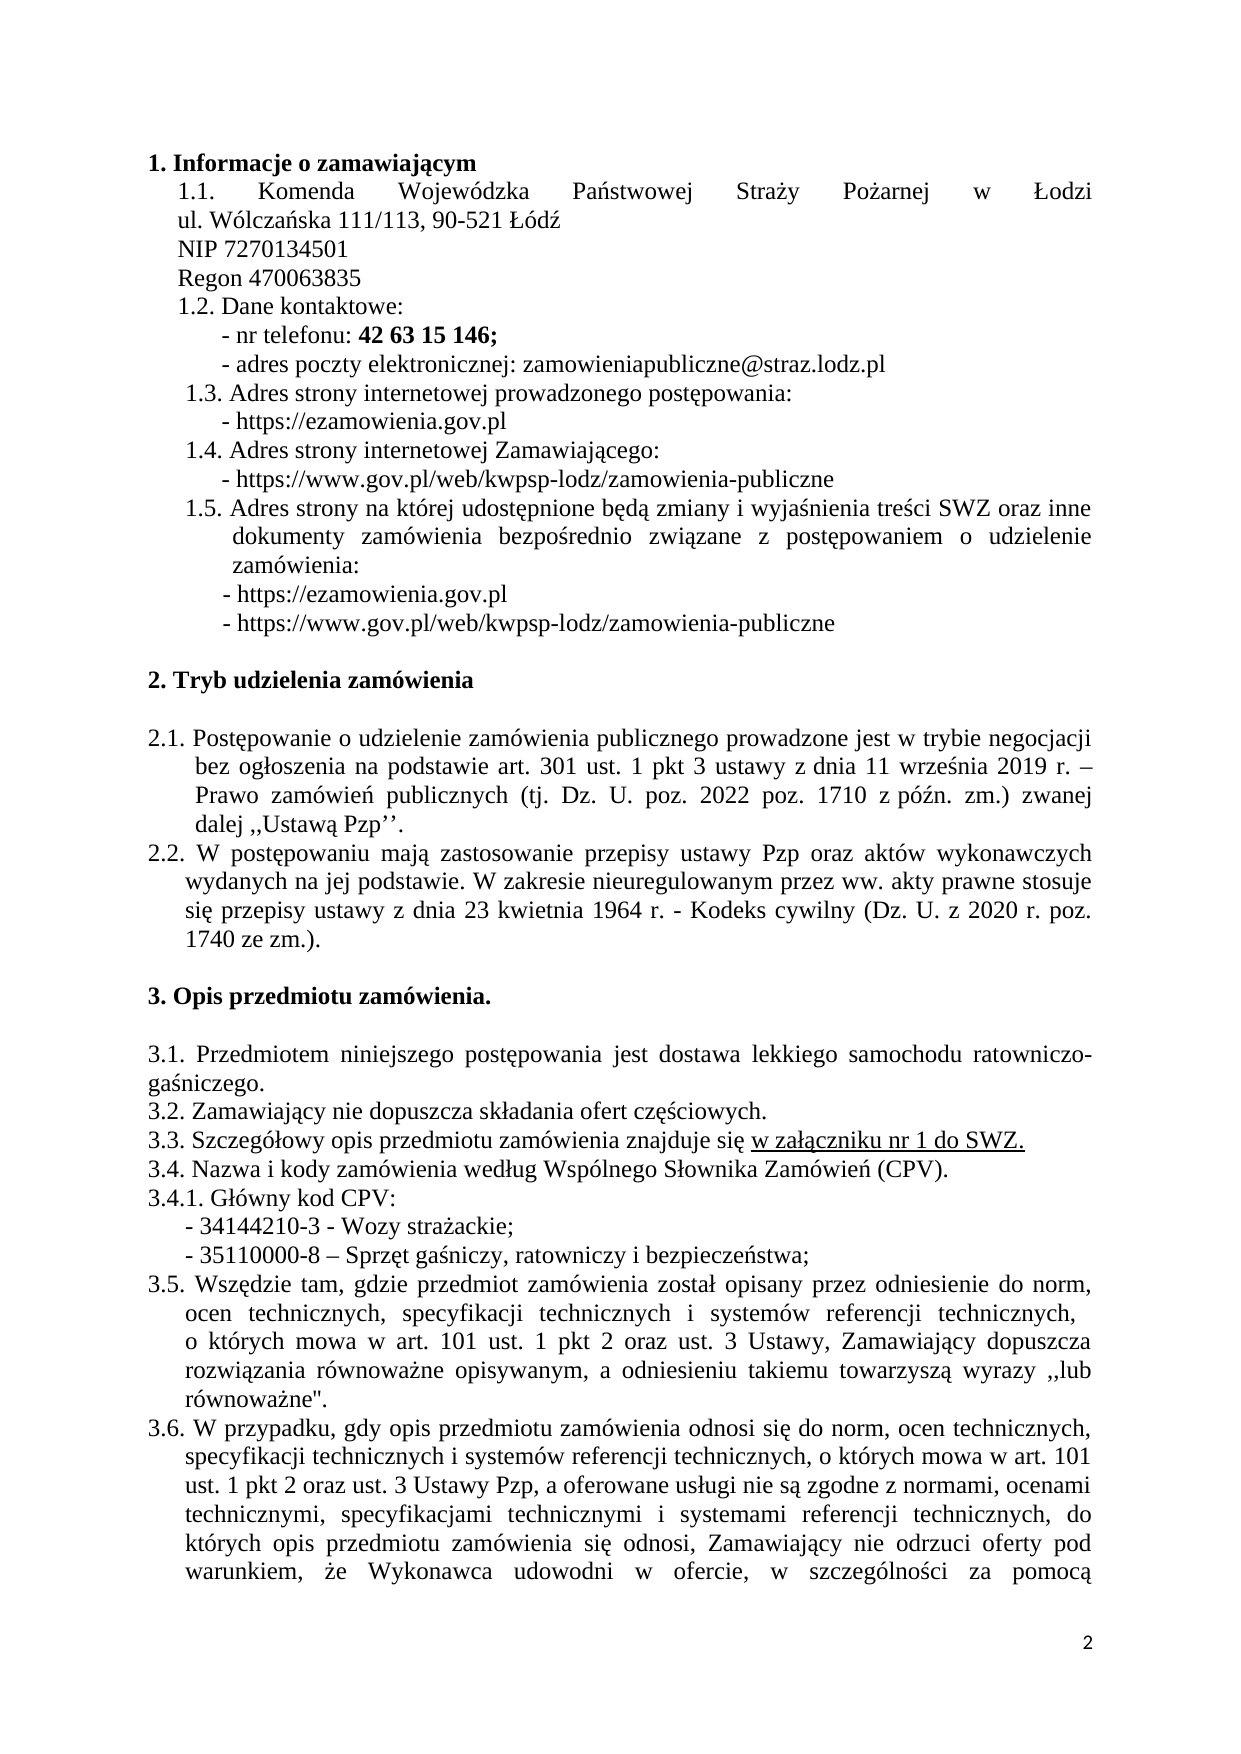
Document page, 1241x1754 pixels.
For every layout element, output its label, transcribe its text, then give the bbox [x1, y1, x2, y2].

list - adres poczty elektronicznej: zamowieniapubliczne@straz.lodz.pl [221, 349, 1093, 378]
text 1.3. Adres strony internetowej prowadzonego postępowania: [148, 378, 1093, 406]
text 3.2. Zamawiający nie dopuszcza składania ofert częściowych. [148, 1096, 1093, 1125]
text 3.3. Szczegółowy opis przedmiotu zamówienia znajduje się w załączniku nr 1 do SWZ. [148, 1125, 1093, 1154]
text 2.1. Postępowanie o udzielenie zamówienia publicznego prowadzone jest w trybie negocjacji bez ogłoszenia na podstawie art. 301 ust. 1 pkt 3 ustawy z dnia 11 września 2019 r. – Prawo zamówień publicznych (tj. Dz. U. poz. 2022 poz. 1710 z późn. zm.) zwanej dalej ,,Ustawą Pzp’’. [148, 723, 1093, 838]
text - https://www.gov.pl/web/kwpsp-lodz/zamowienia-publiczne [222, 608, 1093, 636]
text NIP 7270134501 [148, 234, 1093, 263]
text 3.4.1. Główny kod CPV: [148, 1183, 1093, 1211]
list - 34144210-3 - Wozy strażackie; [185, 1211, 1093, 1240]
text 1.4. Adres strony internetowej Zamawiającego: [148, 435, 1093, 464]
text - nr telefonu: 42 63 15 146; [148, 320, 1093, 349]
text 3.4. Nazwa i kody zamówienia według Wspólnego Słownika Zamówień (CPV). [148, 1154, 1093, 1183]
text 3. Opis przedmiotu zamówienia. [148, 981, 1093, 1010]
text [148, 1413, 1093, 1585]
text - https://www.gov.pl/web/kwpsp-lodz/zamowienia-publiczne [148, 464, 1093, 493]
text 2. Tryb udzielenia zamówienia [148, 665, 1093, 694]
text 3.1. Przedmiotem niniejszego postępowania jest dostawa lekkiego samochodu ratowniczo-gaśniczego. [148, 1039, 1093, 1096]
list 1.1. Komenda Wojewódzka Państwowej Straży Pożarnej w Łodzi ul. Wólczańska 111/113, 90-521 Łódź [177, 176, 1093, 234]
text 2.2. W postępowaniu mają zastosowanie przepisy ustawy Pzp oraz aktów wykonawczych wydanych na jej podstawie. W zakresie nieuregulowanym przez ww. akty prawne stosuje się przepisy ustawy z dnia 23 kwietnia 1964 r. - Kodeks cywilny (Dz. U. z 2020 r. poz. 1740 ze zm.). [148, 838, 1093, 953]
text 1.5. Adres strony na której udostępnione będą zmiany i wyjaśnienia treści SWZ oraz inne dokumenty zamówienia bezpośrednio związane z postępowaniem o udzielenie zamówienia: [185, 493, 1093, 579]
text 3.5. Wszędzie tam, gdzie przedmiot zamówienia został opisany przez odniesienie do norm, ocen technicznych, specyfikacji technicznych i systemów referencji technicznych, o których mowa w art. 101 ust. 1 pkt 2 oraz ust. 3 Ustawy, Zamawiający dopuszcza rozwiązania równoważne opisywanym, a odniesieniu takiemu towarzyszą wyrazy ,,lub równoważne''. [148, 1269, 1093, 1413]
list - 35110000-8 – Sprzęt gaśniczy, ratowniczy i bezpieczeństwa; [185, 1240, 1093, 1269]
text - https://ezamowienia.gov.pl [222, 579, 1093, 608]
text 1.2. Dane kontaktowe: [177, 291, 1093, 320]
text - https://ezamowienia.gov.pl [148, 406, 1093, 435]
text Regon 470063835 [148, 263, 1093, 291]
text 1. Informacje o zamawiającym [148, 148, 1093, 176]
